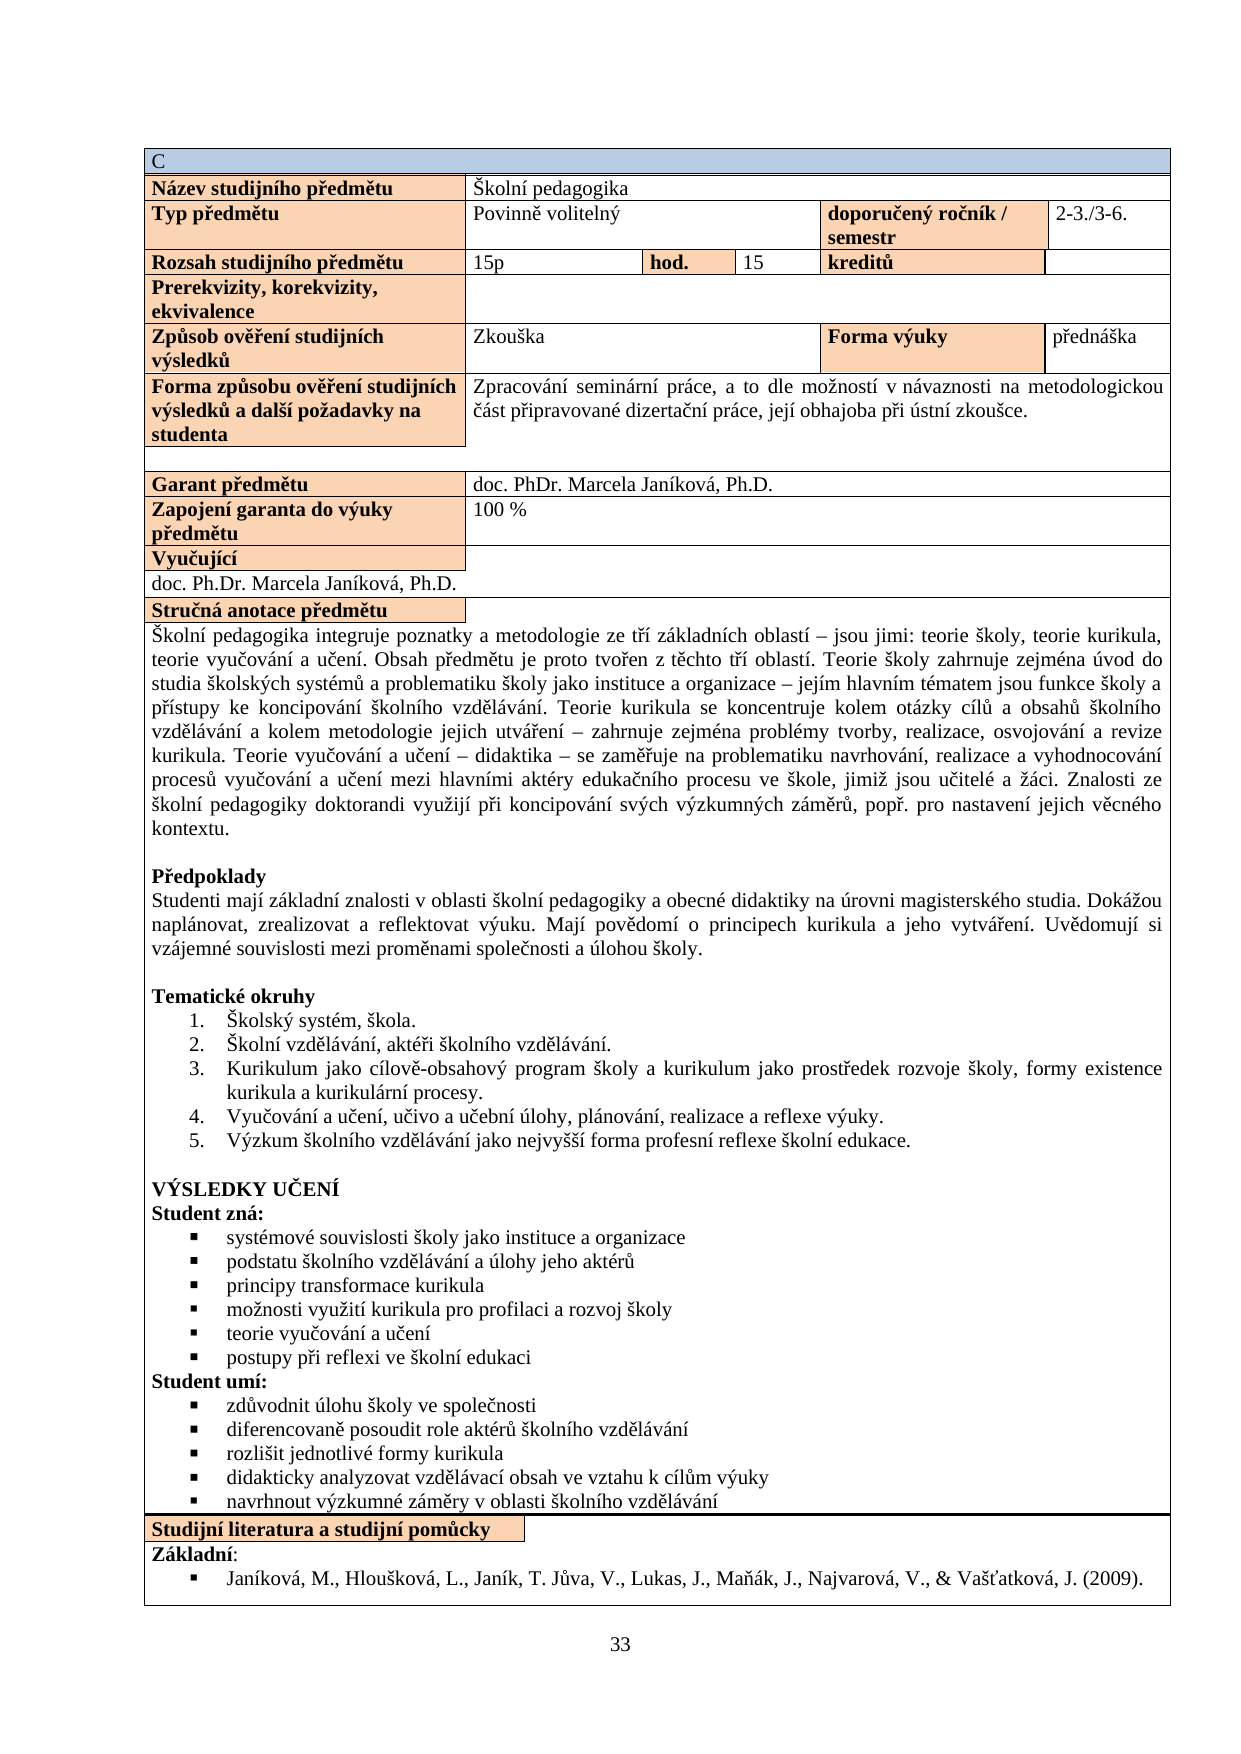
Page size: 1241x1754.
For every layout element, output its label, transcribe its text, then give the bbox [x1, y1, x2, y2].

table_cell Forma způsobu ověření studijních výsledků a další požadavky na studenta [145, 374, 465, 446]
table_cell hod. [643, 250, 735, 274]
table_cell Název studijního předmětu [145, 176, 465, 200]
table_cell Prerekvizity, korekvizity, ekvivalence [145, 275, 465, 323]
table_cell Typ předmětu [145, 201, 465, 249]
table_cell doc. Ph.Dr. Marcela Janíková, Ph.D. [145, 570, 1170, 597]
table_cell kreditů [821, 250, 1044, 274]
table_cell Studijní literatura a studijní pomůcky [145, 1516, 524, 1541]
table_cell Povinně volitelný [466, 201, 820, 249]
table_cell [525, 1516, 1170, 1541]
table_cell Zapojení garanta do výuky předmětu [145, 497, 465, 545]
table_cell 100 % [466, 497, 1170, 545]
table_cell [145, 446, 1170, 471]
table_cell [466, 598, 1170, 622]
table_cell Školní pedagogika [466, 176, 1170, 200]
table_cell Zpracování seminární práce, a to dle možností v návaznosti na metodologickou část připravované dizertační práce, její obhajoba při ústní zkoušce. [466, 374, 1170, 446]
table_cell Garant předmětu [145, 472, 465, 496]
table_cell Stručná anotace předmětu [145, 598, 465, 622]
table_cell [1046, 250, 1170, 274]
table_cell Forma výuky [821, 324, 1044, 372]
table_cell doporučený ročník / semestr [821, 201, 1048, 249]
table_cell 15 [736, 250, 820, 274]
table_header C [145, 149, 1170, 173]
table_cell [466, 546, 1170, 570]
table_cell 2-3./3-6. [1049, 201, 1170, 249]
table_cell [466, 275, 1170, 323]
table_cell 15p [466, 250, 642, 274]
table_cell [145, 1541, 1170, 1605]
table_cell Vyučující [145, 546, 465, 570]
table_cell přednáška [1046, 324, 1170, 372]
table_cell Rozsah studijního předmětu [145, 250, 465, 274]
table_cell Způsob ověření studijních výsledků [145, 324, 465, 372]
table_cell Školní pedagogika integruje poznatky a metodologie ze tří základních oblastí – jsou jimi: teorie školy, teorie kurikula, teorie vyučování a učení. Obsah předmětu je proto tvořen z těchto tří oblastí. Teorie školy zahrnuje zejména úvod do studia školských systémů a problematiku školy jako instituce a organizace – jejím hlavním tématem jsou funkce školy a přístupy ke koncipování školního vzdělávání. Teorie kurikula se koncentruje kolem otázky cílů a obsahů školního vzdělávání a kolem metodologie jejich utváření – zahrnuje zejména problémy tvorby, realizace, osvojování a revize kurikula. Teorie vyučování a učení – didaktika – se zaměřuje na problematiku navrhování, realizace a vyhodnocování procesů vyučování a učení mezi hlavními aktéry edukačního procesu ve škole, jimiž jsou učitelé a žáci. Znalosti ze školní pedagogiky doktorandi využijí při koncipování svých výzkumných záměrů, popř. pro nastavení jejich věcného kontextu. Předpoklady Studenti mají základní znalosti v oblasti školní pedagogiky a obecné didaktiky na úrovni magisterského studia. Dokážou naplánovat, zrealizovat a reflektovat výuku. Mají povědomí o principech kurikula a jeho vytváření. Uvědomují si vzájemné souvislosti mezi proměnami společnosti a úlohou školy. Tematické okruhy Školský systém, škola. Školní vzdělávání, aktéři školního vzdělávání. Kurikulum jako cílově-obsahový program školy a kurikulum jako prostředek rozvoje školy, formy existence kurikula a kurikulární procesy. Vyučování a učení, učivo a učební úlohy, plánování, realizace a reflexe výuky. Výzkum školního vzdělávání jako nejvyšší forma profesní reflexe školní edukace. Výsledky učení Student zná: systémové souvislosti školy jako instituce a organizace podstatu školního vzdělávání a úlohy jeho aktérů principy transformace kurikula možnosti využití kurikula pro profilaci a rozvoj školy teorie vyučování a učení postupy při reflexi ve školní edukaci Student umí: zdůvodnit úlohu školy ve společnosti diferencovaně posoudit role aktérů školního vzdělávání rozlišit jednotlivé formy kurikula didakticky analyzovat vzdělávací obsah ve vztahu k cílům výuky navrhnout výzkumné záměry v oblasti školního vzdělávání [145, 622, 1170, 1513]
table_cell doc. PhDr. Marcela Janíková, Ph.D. [466, 472, 1170, 496]
table_cell Zkouška [466, 324, 820, 372]
